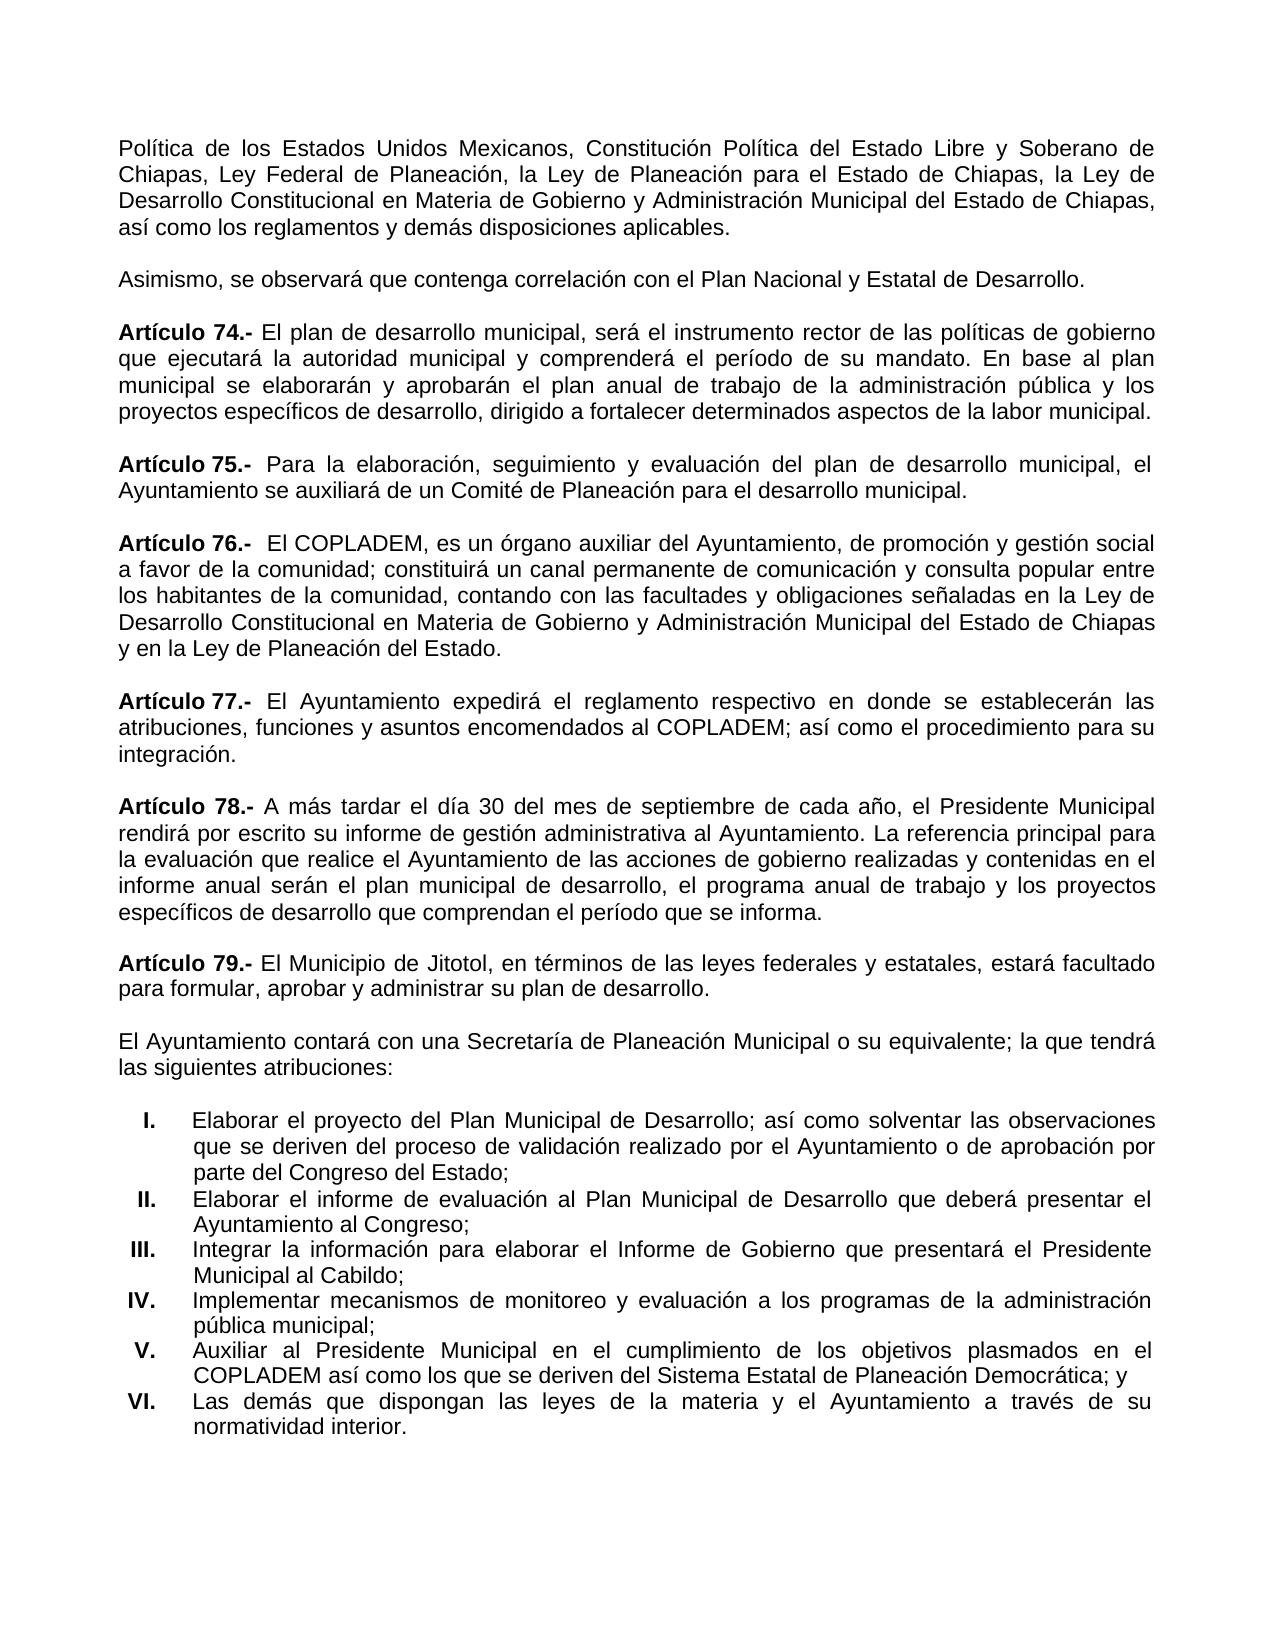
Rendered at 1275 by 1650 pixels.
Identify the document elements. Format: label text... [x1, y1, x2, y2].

text COPLADEM así como los que se deriven del Sistema Estatal de Planeación Democrática; y [193, 1364, 1171, 1389]
text Asimismo, se observará que contenga correlación con el Plan Nacional y Estatal de Desarrollo. [118, 266, 1089, 292]
text III. Integrar la información para elaborar el Informe de Gobierno que presentará el Presidente [126, 1237, 1156, 1262]
text Política de los Estados Unidos Mexicanos, Constitución Política del Estado Libre y Soberano de Chiapas, Ley Federal de Planeación, la Ley de Planeación para el Estado de Chiapas, la Ley de Desarrollo Constitucional en Materia de Gobierno y Administración Municipal del Estado de Chiapas, así como los reglamentos y demás disposiciones aplicables. [118, 134, 1156, 240]
text Ayuntamiento se auxiliará de un Comité de Planeación para el desarrollo municipal. [118, 477, 971, 503]
text Ayuntamiento al Congreso; [193, 1212, 1171, 1237]
text Artículo 77.- El Ayuntamiento expedirá el reglamento respectivo en donde se establecerán las atribuciones, funciones y asuntos encomendados al COPLADEM; así como el procedimiento para su integración. [118, 688, 1156, 767]
text Artículo 78.- A más tardar el día 30 del mes de septiembre de cada año, el Presidente Municipal rendirá por escrito su informe de gestión administrativa al Ayuntamiento. La referencia principal para la evaluación que realice el Ayuntamiento de las acciones de gobierno realizadas y contenidas en el informe anual serán el plan municipal de desarrollo, el programa anual de trabajo y los proyectos específicos de desarrollo que comprendan el período que se informa. [118, 793, 1156, 925]
text Artículo 79.- El Municipio de Jitotol, en términos de las leyes federales y estatales, estará facultado para formular, aprobar y administrar su plan de desarrollo. [118, 952, 1155, 1002]
text Artículo 75.- Para la elaboración, seguimiento y evaluación del plan de desarrollo municipal, el [118, 451, 1156, 477]
text V. Auxiliar al Presidente Municipal en el cumplimiento de los objetivos plasmados en el [130, 1339, 1156, 1364]
text Artículo 76.- El COPLADEM, es un órgano auxiliar del Ayuntamiento, de promoción y gestión social a favor de la comunidad; constituirá un canal permanente de comunicación y consulta popular entre los habitantes de la comunidad, contando con las facultades y obligaciones señaladas en la Ley de Desarrollo Constitucional en Materia de Gobierno y Administración Municipal del Estado de Chiapas y en la Ley de Planeación del Estado. [118, 530, 1156, 661]
text Municipal al Cabildo; [193, 1262, 1171, 1289]
text El Ayuntamiento contará con una Secretaría de Planeación Municipal o su equivalente; la que tendrá las siguientes atribuciones: [118, 1028, 1155, 1081]
text II. Elaborar el informe de evaluación al Plan Municipal de Desarrollo que deberá presentar el [132, 1186, 1156, 1212]
text Artículo 74.- El plan de desarrollo municipal, será el instrumento rector de las políticas de gobierno que ejecutará la autoridad municipal y comprenderá el período de su mandato. En base al plan municipal se elaborarán y aprobarán el plan anual de trabajo de la administración pública y los proyectos específicos de desarrollo, dirigido a fortalecer determinados aspectos de la labor municipal. [118, 319, 1156, 424]
text I. Elaborar el proyecto del Plan Municipal de Desarrollo; así como solventar las observaciones que se deriven del proceso de validación realizado por el Ayuntamiento o de aprobación por parte del Congreso del Estado; [143, 1107, 1156, 1186]
text IV. Implementar mecanismos de monitoreo y evaluación a los programas de la administración pública municipal; [127, 1289, 1156, 1339]
text VI. Las demás que dispongan las leyes de la materia y el Ayuntamiento a través de su normatividad interior. [127, 1389, 1155, 1439]
